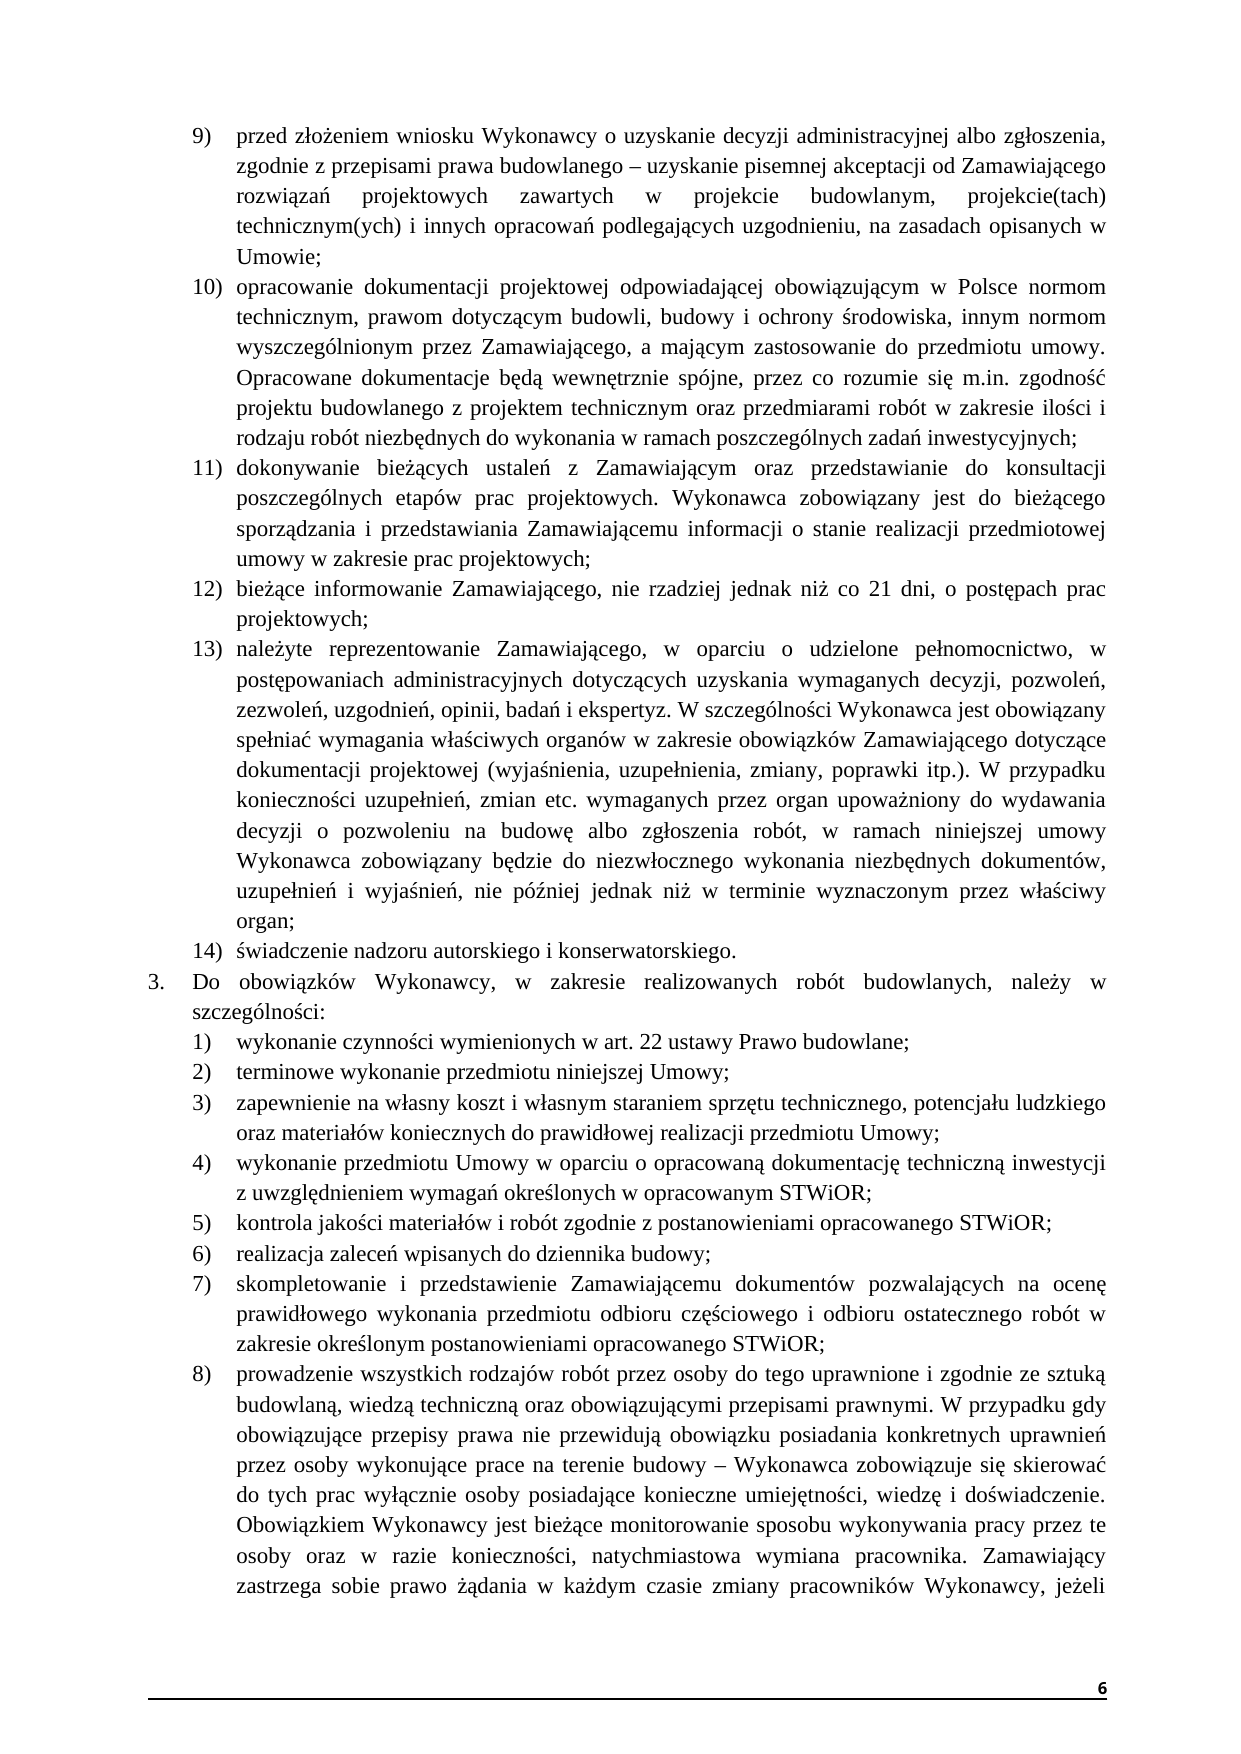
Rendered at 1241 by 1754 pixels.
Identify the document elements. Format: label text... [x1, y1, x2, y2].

list świadczenie nadzoru autorskiego i konserwatorskiego. [192, 938, 1107, 964]
list dokonywanie bieżących ustaleń z Zamawiającym oraz przedstawianie do konsultacji poszczególnych etapów prac projektowych. Wykonawca zobowiązany jest do bieżącego sporządzania i przedstawiania Zamawiającemu informacji o stanie realizacji przedmiotowej umowy w zakresie prac projektowych; [192, 454, 1107, 571]
list bieżące informowanie Zamawiającego, nie rzadziej jednak niż co 21 dni, o postępach prac projektowych; [192, 575, 1107, 632]
list należyte reprezentowanie Zamawiającego, w oparciu o udzielone pełnomocnictwo, w postępowaniach administracyjnych dotyczących uzyskania wymaganych decyzji, pozwoleń, zezwoleń, uzgodnień, opinii, badań i ekspertyz. W szczególności Wykonawca jest obowiązany spełniać wymagania właściwych organów w zakresie obowiązków Zamawiającego dotyczące dokumentacji projektowej (wyjaśnienia, uzupełnienia, zmiany, poprawki itp.). W przypadku konieczności uzupełnień, zmian etc. wymaganych przez organ upoważniony do wydawania decyzji o pozwoleniu na budowę albo zgłoszenia robót, w ramach niniejszej umowy Wykonawca zobowiązany będzie do niezwłocznego wykonania niezbędnych dokumentów, uzupełnień i wyjaśnień, nie później jednak niż w terminie wyznaczonym przez właściwy organ; [192, 636, 1107, 934]
text 2) terminowe wykonanie przedmiotu niniejszej Umowy; [192, 1058, 1107, 1085]
text 4) wykonanie przedmiotu Umowy w oparciu o opracowaną dokumentację techniczną inwestycji z uwzględnieniem wymagań określonych w opracowanym STWiOR; [192, 1149, 1107, 1206]
text 1) wykonanie czynności wymienionych w art. 22 ustawy Prawo budowlane; [192, 1028, 1107, 1054]
text 6) realizacja zaleceń wpisanych do dziennika budowy; [192, 1240, 1107, 1266]
list przed złożeniem wniosku Wykonawcy o uzyskanie decyzji administracyjnej albo zgłoszenia, zgodnie z przepisami prawa budowlanego – uzyskanie pisemnej akceptacji od Zamawiającego rozwiązań projektowych zawartych w projekcie budowlanym, projekcie(tach) technicznym(ych) i innych opracowań podlegających uzgodnieniu, na zasadach opisanych w Umowie; [192, 122, 1107, 269]
text 7) skompletowanie i przedstawienie Zamawiającemu dokumentów pozwalających na ocenę prawidłowego wykonania przedmiotu odbioru częściowego i odbioru ostatecznego robót w zakresie określonym postanowieniami opracowanego STWiOR; [192, 1270, 1107, 1357]
text 5) kontrola jakości materiałów i robót zgodnie z postanowieniami opracowanego STWiOR; [192, 1209, 1107, 1236]
text 3. Do obowiązków Wykonawcy, w zakresie realizowanych robót budowlanych, należy w szczególności: [148, 968, 1107, 1024]
text 3) zapewnienie na własny koszt i własnym staraniem sprzętu technicznego, potencjału ludzkiego oraz materiałów koniecznych do prawidłowej realizacji przedmiotu Umowy; [192, 1089, 1107, 1145]
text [192, 1361, 1107, 1598]
list opracowanie dokumentacji projektowej odpowiadającej obowiązującym w Polsce normom technicznym, prawom dotyczącym budowli, budowy i ochrony środowiska, innym normom wyszczególnionym przez Zamawiającego, a mającym zastosowanie do przedmiotu umowy. Opracowane dokumentacje będą wewnętrznie spójne, przez co rozumie się m.in. zgodność projektu budowlanego z projektem technicznym oraz przedmiarami robót w zakresie ilości i rodzaju robót niezbędnych do wykonania w ramach poszczególnych zadań inwestycyjnych; [192, 273, 1107, 450]
